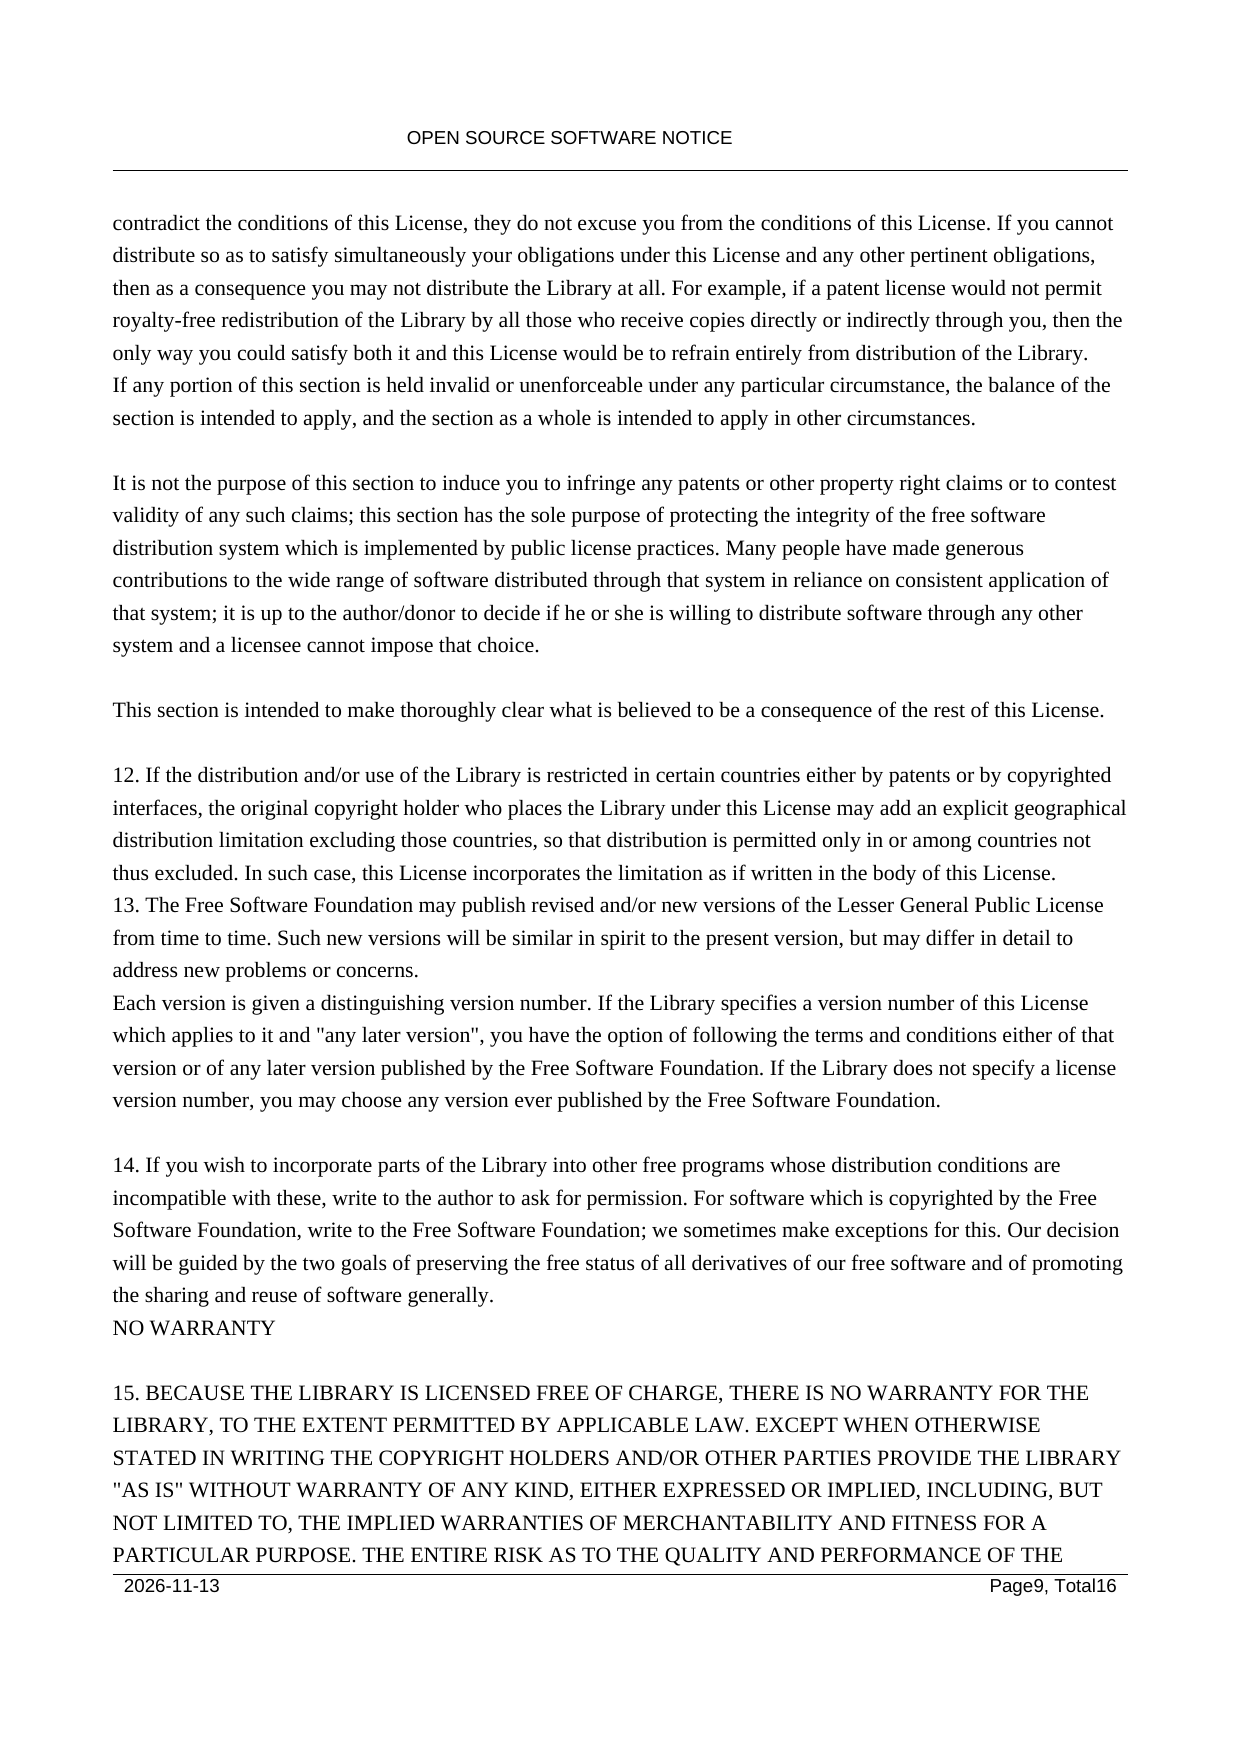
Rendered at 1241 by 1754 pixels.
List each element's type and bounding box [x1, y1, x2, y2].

text [112, 206, 1128, 1571]
